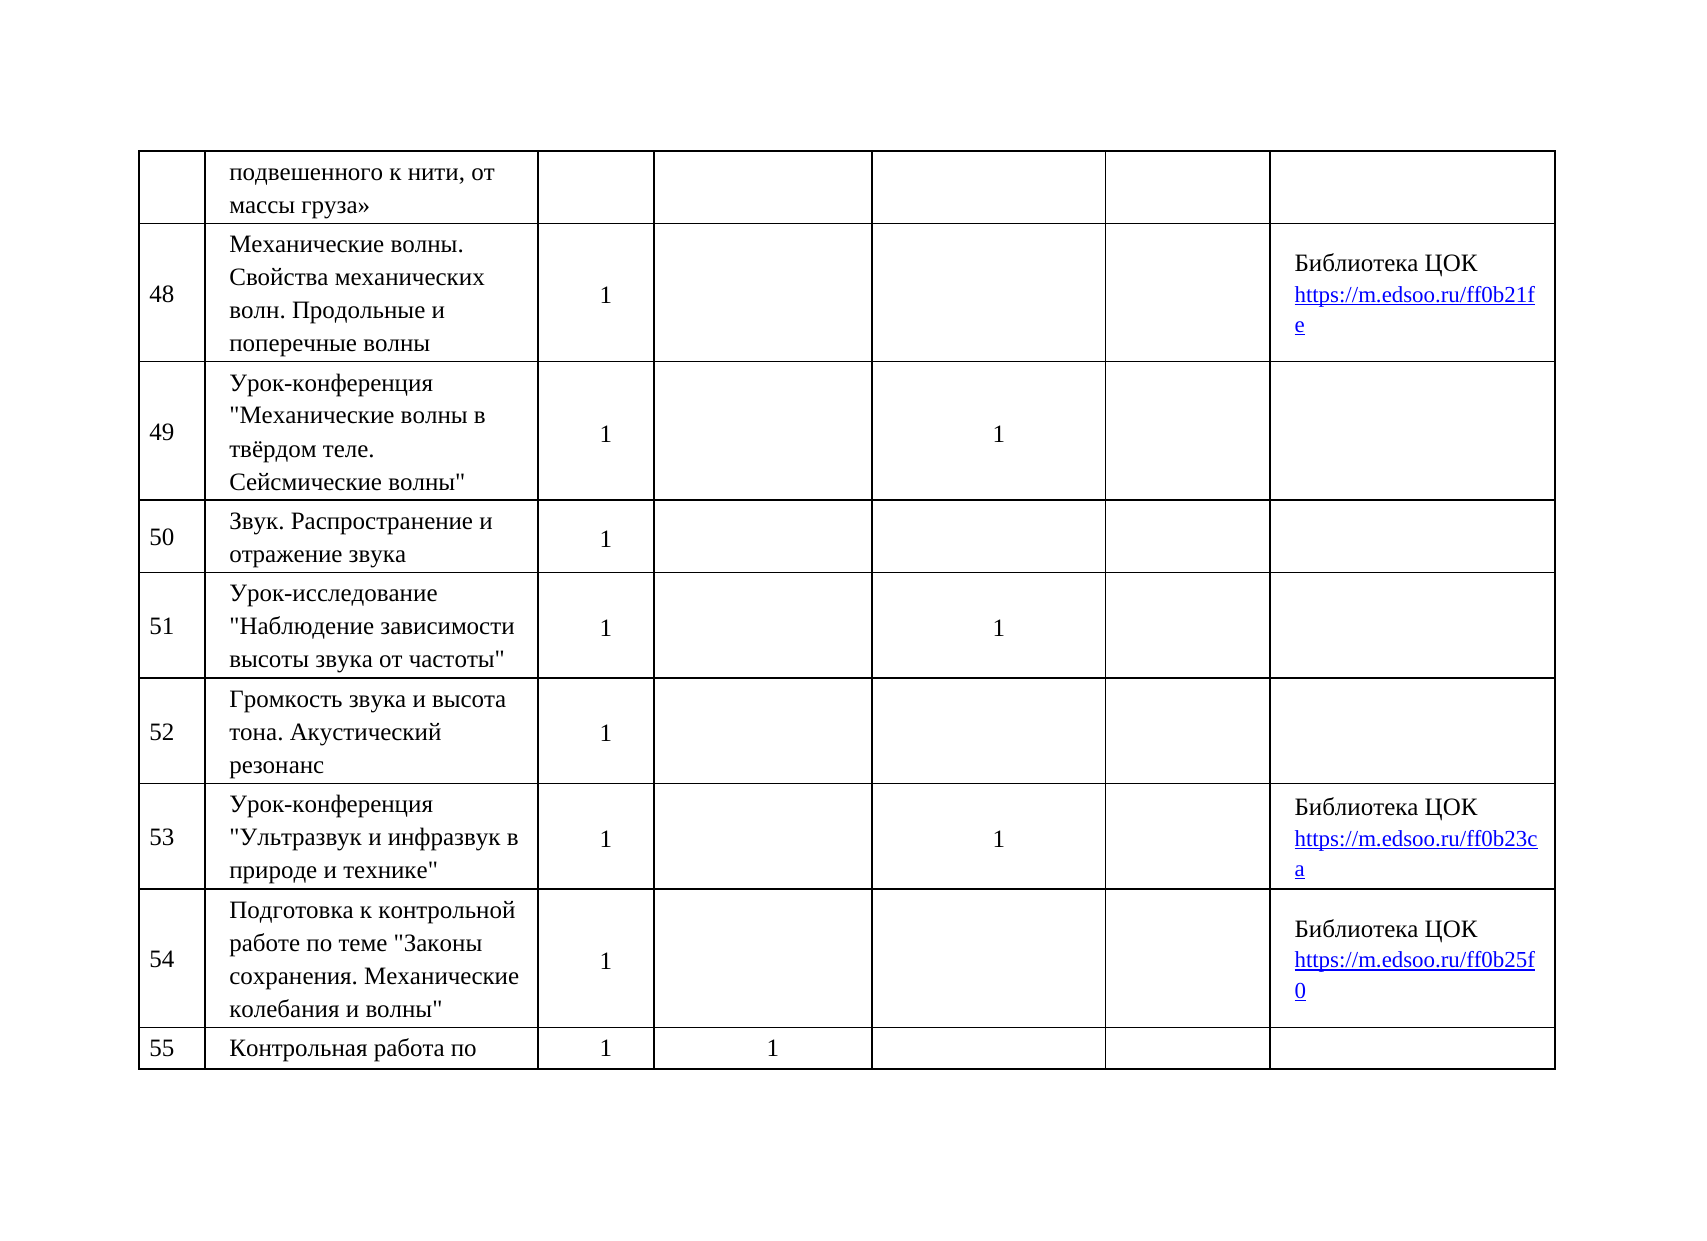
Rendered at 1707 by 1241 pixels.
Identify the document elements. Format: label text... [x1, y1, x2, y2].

table_cell [1271, 362, 1554, 499]
table_cell [655, 501, 871, 572]
table_cell 1 [873, 152, 1105, 222]
table_cell Урок-исследование "Наблюдение зависимости высоты звука от частоты" [206, 573, 537, 677]
table_cell 1 [539, 1028, 653, 1068]
table_cell [1106, 573, 1269, 677]
table_cell [1106, 784, 1269, 888]
table_cell [1106, 362, 1269, 499]
table_cell [1106, 224, 1269, 361]
table_cell Урок-конференция "Механические волны в твёрдом теле. Сейсмические волны" [206, 362, 537, 499]
table_cell Урок-конференция "Ультразвук и инфразвук в природе и технике" [206, 784, 537, 888]
table_cell [1106, 679, 1269, 782]
table_cell [1271, 501, 1554, 572]
table_cell 1 [539, 362, 653, 499]
table_cell [1106, 890, 1269, 1026]
table_cell 1 [539, 890, 653, 1026]
table_cell [655, 890, 871, 1026]
table_cell 1 [655, 1028, 871, 1068]
table_cell [873, 1028, 1105, 1068]
table_cell [655, 573, 871, 677]
table_cell [655, 152, 871, 222]
table_cell 1 [539, 224, 653, 361]
table_cell 51 [140, 573, 204, 677]
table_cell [206, 152, 537, 222]
table_cell 55 [140, 1028, 204, 1068]
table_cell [206, 1028, 537, 1068]
table_cell 1 [539, 152, 653, 222]
table_cell [1106, 1028, 1269, 1068]
table_cell Библиотека ЦОК https://m.edsoo.ru/ff0b23ca [1271, 784, 1554, 888]
table_cell 1 [539, 679, 653, 782]
table_cell [873, 679, 1105, 782]
table_cell [873, 890, 1105, 1026]
table_cell [1271, 679, 1554, 782]
table_cell 50 [140, 501, 204, 572]
table_cell Громкость звука и высота тона. Акустический резонанс [206, 679, 537, 782]
table_cell [1106, 501, 1269, 572]
table_cell 54 [140, 890, 204, 1026]
table_cell 52 [140, 679, 204, 782]
table_cell Библиотека ЦОК https://m.edsoo.ru/ff0b21fe [1271, 224, 1554, 361]
table_cell 1 [539, 501, 653, 572]
table_cell [655, 224, 871, 361]
table_cell 53 [140, 784, 204, 888]
table_cell 49 [140, 362, 204, 499]
table_cell [655, 362, 871, 499]
table_cell [1106, 152, 1269, 222]
table_cell [655, 784, 871, 888]
table_cell 1 [873, 573, 1105, 677]
table_cell [1271, 1028, 1554, 1068]
table_cell [655, 679, 871, 782]
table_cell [1271, 152, 1554, 222]
table_cell 1 [539, 573, 653, 677]
table_cell [1271, 573, 1554, 677]
table_cell 48 [140, 224, 204, 361]
table_cell Библиотека ЦОК https://m.edsoo.ru/ff0b25f0 [1271, 890, 1554, 1026]
table_cell Звук. Распространение и отражение звука [206, 501, 537, 572]
table_cell [873, 224, 1105, 361]
table_cell Подготовка к контрольной работе по теме "Законы сохранения. Механические колебания и волны" [206, 890, 537, 1026]
table_cell 47 [140, 152, 204, 222]
table_cell 1 [539, 784, 653, 888]
table_cell 1 [873, 362, 1105, 499]
table_cell [873, 501, 1105, 572]
table_cell Механические волны. Свойства механических волн. Продольные и поперечные волны [206, 224, 537, 361]
table_cell 1 [873, 784, 1105, 888]
